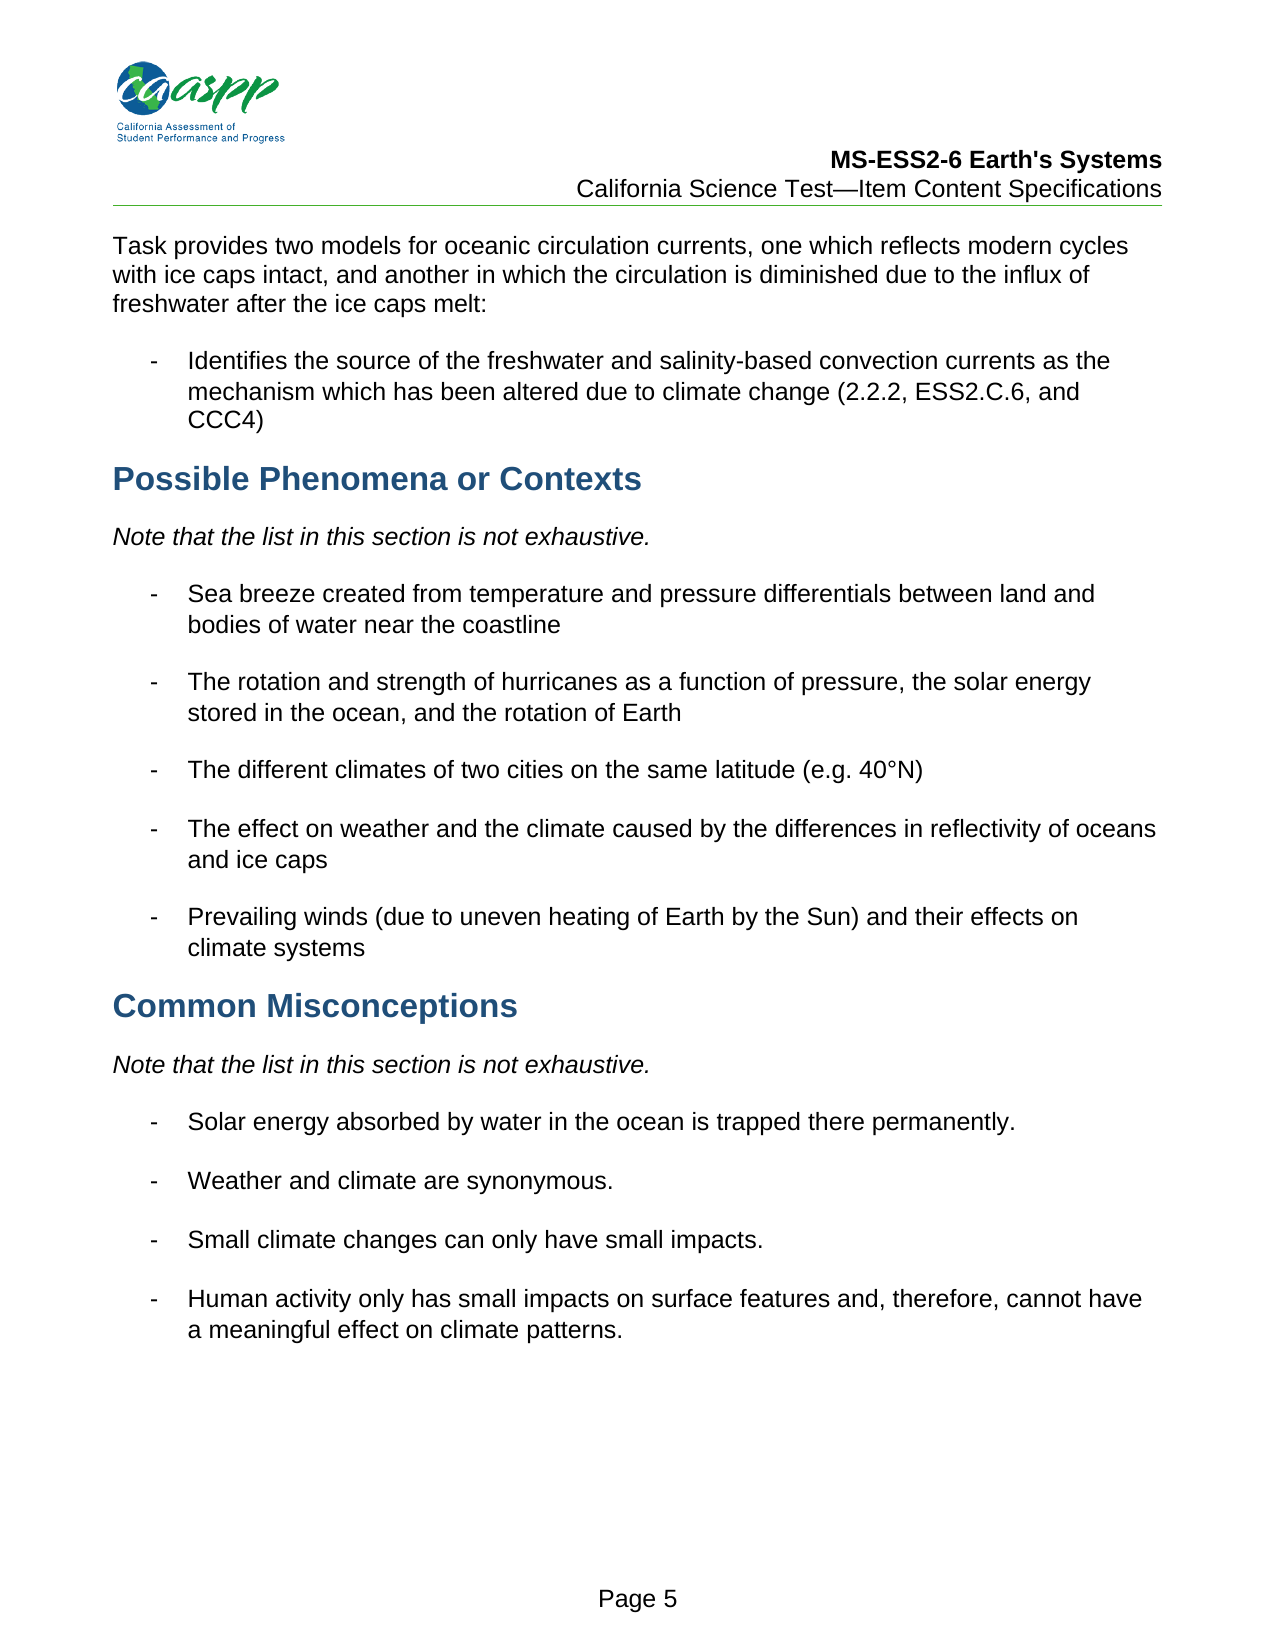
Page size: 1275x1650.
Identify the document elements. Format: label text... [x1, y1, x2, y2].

text The rotation and strength of hurricanes as a function of pressure, the solar energy stored in the ocean, and the rotation of Earth [150, 664, 1162, 727]
text Solar energy absorbed by water in the ocean is trapped there permanently. [150, 1104, 1162, 1138]
text Note that the list in this section is not exhaustive. [112, 522, 1162, 551]
text Note that the list in this section is not exhaustive. [112, 1050, 1162, 1079]
text Sea breeze created from temperature and pressure differentials between land and bodies of water near the coastline [150, 576, 1162, 639]
text The effect on weather and the climate caused by the differences in reflectivity of oceans and ice caps [150, 811, 1162, 874]
subtitle Common Misconceptions [112, 986, 1162, 1025]
subtitle Possible Phenomena or Contexts [112, 459, 1162, 497]
picture [112, 60, 287, 146]
text Weather and climate are synonymous. [150, 1163, 1162, 1197]
text Small climate changes can only have small impacts. [150, 1222, 1162, 1256]
text Identifies the source of the freshwater and salinity-based convection currents as the mechanism which has been altered due to climate change (2.2.2, ESS2.C.6, and CCC4) [150, 342, 1162, 434]
text The different climates of two cities on the same latitude (e.g. 40°N) [150, 752, 1162, 786]
text Task provides two models for oceanic circulation currents, one which reflects modern cycles with ice caps intact, and another in which the circulation is diminished due to the influx of freshwater after the ice caps melt: [112, 231, 1162, 317]
text Human activity only has small impacts on surface features and, therefore, cannot have a meaningful effect on climate patterns. [150, 1281, 1162, 1344]
text Prevailing winds (due to uneven heating of Earth by the Sun) and their effects on climate systems [150, 899, 1162, 961]
